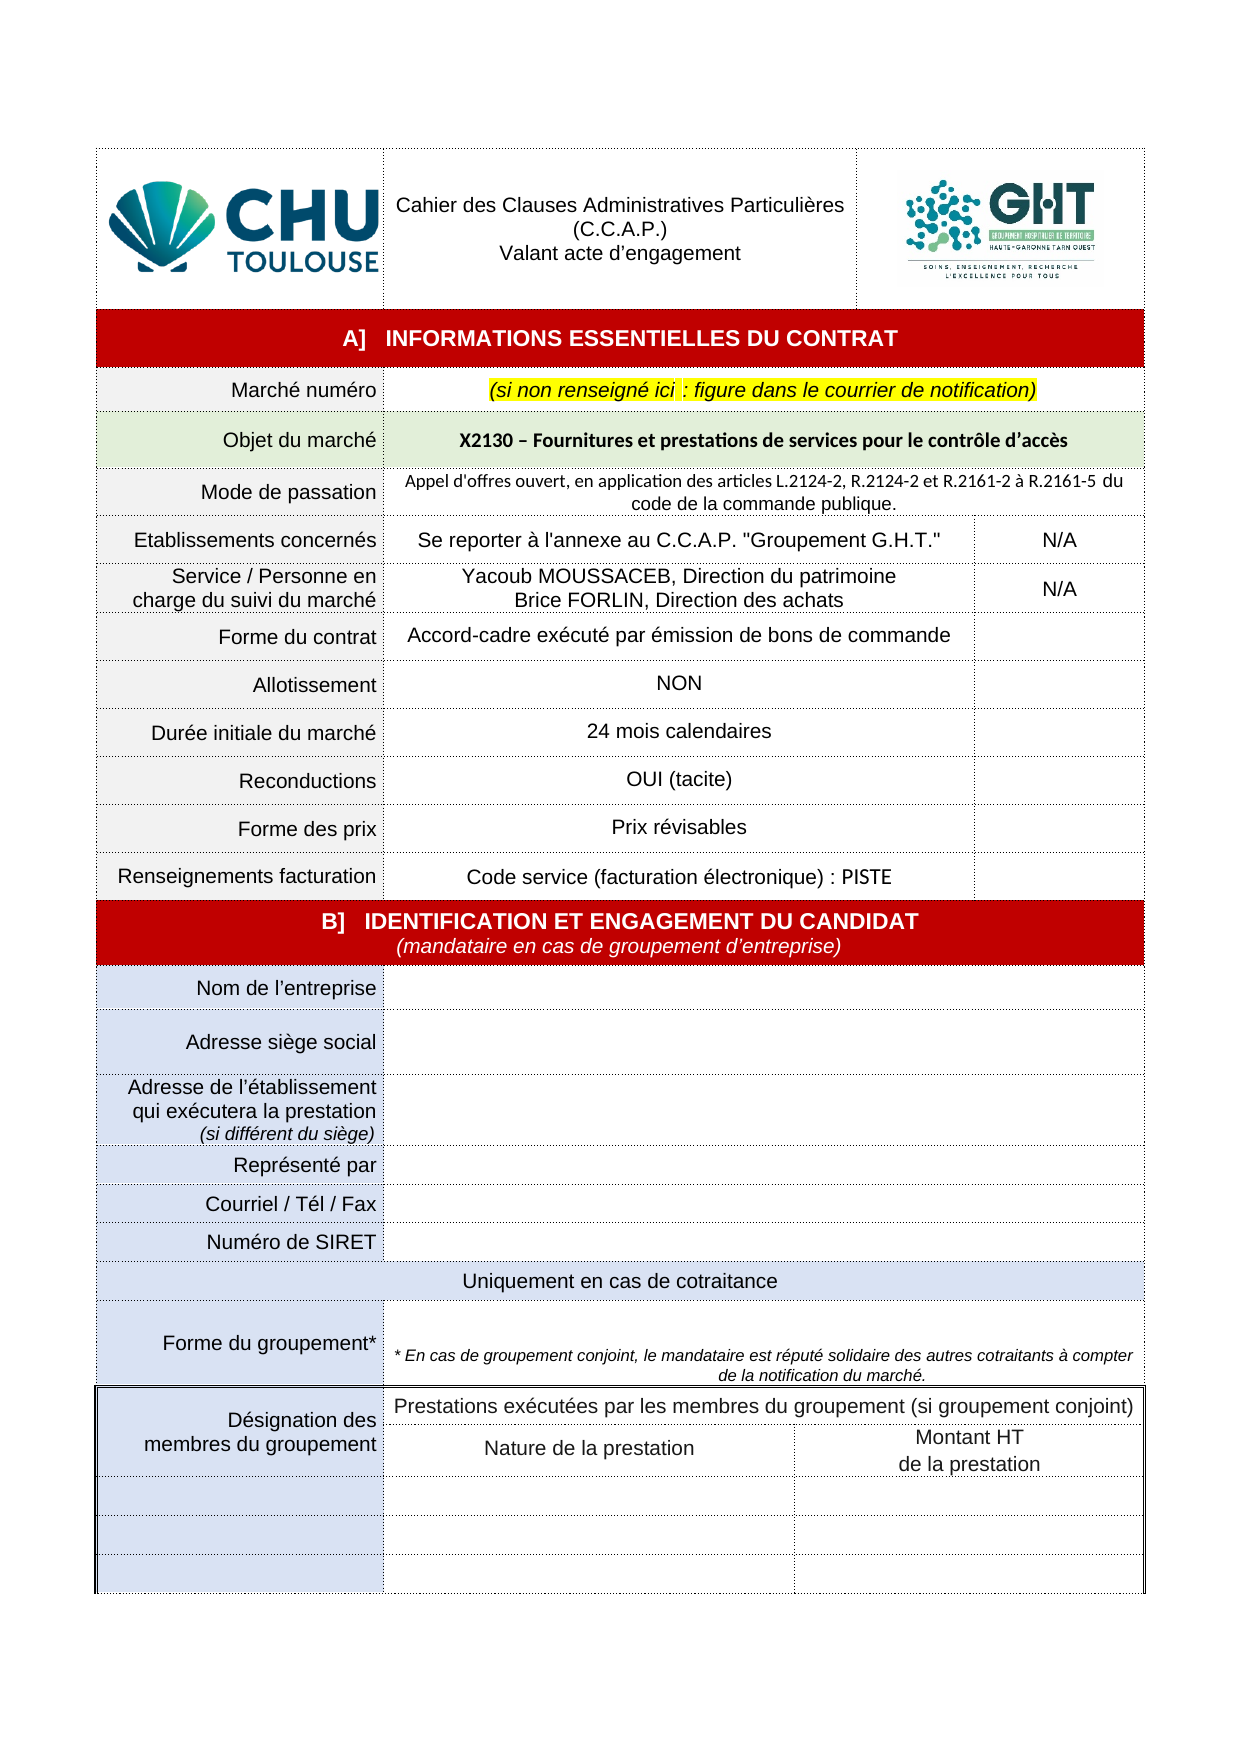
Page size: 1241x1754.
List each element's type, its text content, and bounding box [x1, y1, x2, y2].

table_header Cahier des Clauses Administratives Particulières (C.C.A.P.) Valant acte d’engagement [384, 148, 856, 308]
table_cell Renseignements facturation [96, 852, 384, 900]
table_cell Courriel / Tél / Fax [96, 1184, 384, 1222]
table_cell [384, 612, 974, 660]
table_cell (si non renseigné ici : figure dans le courrier de notification) [384, 367, 1144, 411]
table_cell 24 mois calendaires [384, 708, 974, 756]
table_cell [975, 612, 1144, 660]
table_cell [975, 852, 1144, 900]
table_cell [795, 1515, 1143, 1554]
table_cell [384, 1145, 1144, 1183]
table_cell [384, 1222, 1144, 1261]
table_cell Reconductions [96, 756, 384, 804]
table_cell Marché numéro [96, 367, 384, 411]
picture [103, 170, 384, 287]
table_cell Forme du groupement* [96, 1300, 384, 1384]
table_cell [384, 515, 974, 563]
table_cell [384, 1554, 795, 1592]
table_cell Montant HT de la prestation [795, 1424, 1143, 1476]
table_cell Service / Personne en charge du suivi du marché [96, 563, 384, 612]
table_cell [975, 708, 1144, 756]
table_cell N/A [975, 515, 1144, 563]
table_cell A] INFORMATIONS ESSENTIELLES DU CONTRAT [96, 309, 1144, 367]
table_cell Etablissements concernés [96, 515, 384, 563]
table_header [96, 148, 384, 308]
table_cell [384, 1476, 795, 1515]
table_cell Code service (facturation électronique) : PISTE [384, 852, 974, 900]
table_cell Désignation des membres du groupement [98, 1388, 384, 1476]
table_cell X2130 – Fournitures et prestations de services pour le contrôle d’accès [384, 411, 1144, 467]
table_cell Mode de passation [96, 468, 384, 515]
table_cell [384, 756, 974, 804]
table_cell Représenté par [96, 1145, 384, 1183]
table_cell [384, 1074, 1144, 1144]
table_cell Forme du contrat [96, 612, 384, 660]
table_cell [98, 1476, 384, 1515]
table_header [856, 148, 1144, 308]
table_cell [384, 660, 974, 708]
table_cell [975, 756, 1144, 804]
table_cell Uniquement en cas de cotraitance [96, 1261, 1144, 1300]
table_cell Prestations exécutées par les membres du groupement (si groupement conjoint) [384, 1388, 1143, 1423]
picture [897, 170, 1104, 287]
table_cell Nature de la prestation [384, 1424, 795, 1476]
table_cell Objet du marché [96, 411, 384, 467]
table_cell [975, 804, 1144, 852]
table_cell [795, 1476, 1143, 1515]
table_cell B] IDENTIFICATION ET ENGAGEMENT DU CANDIDAT (mandataire en cas de groupement d’entreprise) [96, 900, 1144, 965]
table_cell Durée initiale du marché [96, 708, 384, 756]
table_cell [98, 1515, 384, 1554]
table_cell Adresse siège social [96, 1009, 384, 1074]
table_cell * En cas de groupement conjoint, le mandataire est réputé solidaire des autres cotraitants à compter de la notification du marché. [384, 1300, 1144, 1384]
table_cell Numéro de SIRET [96, 1222, 384, 1261]
table_cell Yacoub MOUSSACEB, Direction du patrimoine Brice FORLIN, Direction des achats [384, 563, 974, 612]
table_cell Allotissement [96, 660, 384, 708]
table_cell [384, 1515, 795, 1554]
table_cell Nom de l’entreprise [96, 965, 384, 1008]
table_cell du code de la commande publique. [384, 468, 1144, 515]
table_cell Forme des prix [96, 804, 384, 852]
table_cell [384, 1184, 1144, 1222]
table_cell N/A [975, 563, 1144, 612]
table_cell [384, 804, 974, 852]
table_cell Adresse de l’établissement qui exécutera la prestation (si différent du siège) [96, 1074, 384, 1144]
table_cell [384, 965, 1144, 1008]
table_cell [795, 1554, 1143, 1592]
table_cell [384, 1009, 1144, 1074]
table_cell [98, 1554, 384, 1592]
table_cell [975, 660, 1144, 708]
